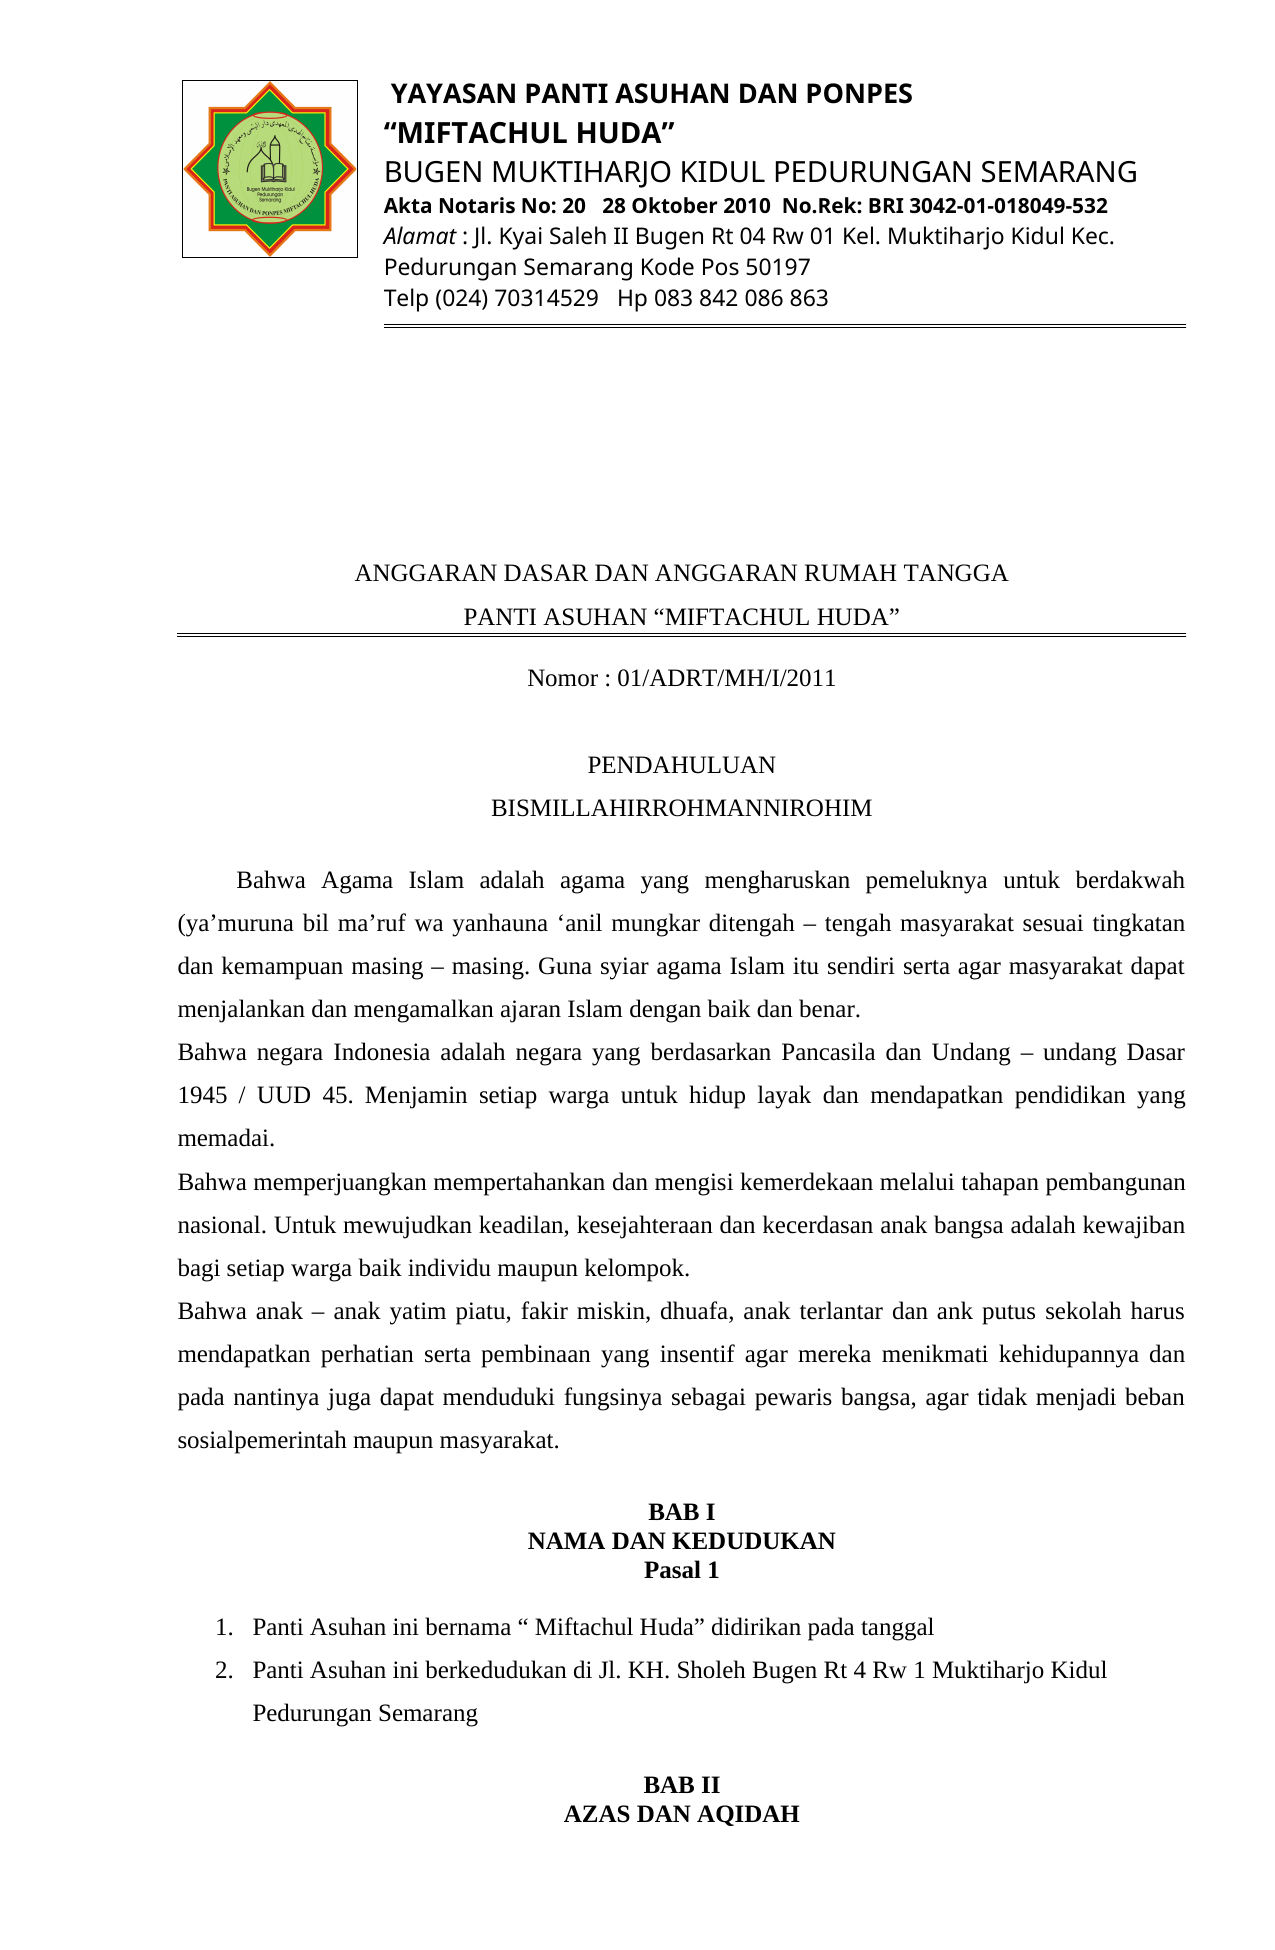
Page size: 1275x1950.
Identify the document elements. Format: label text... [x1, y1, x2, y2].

text Bahwa anak – anak yatim piatu, fakir miskin, dhuafa, anak terlantar dan ank putus sekolah harus mendapatkan perhatian serta pembinaan yang insentif agar mereka menikmati kehidupannya dan pada nantinya juga dapat menduduki fungsinya sebagai pewaris bangsa, agar tidak menjadi beban sosialpemerintah maupun masyarakat. [177, 1296, 1186, 1454]
text Pasal 1 [177, 1555, 1186, 1583]
text Bahwa negara Indonesia adalah negara yang berdasarkan Pancasila dan Undang – undang Dasar 1945 / UUD 45. Menjamin setiap warga untuk hidup layak dan mendapatkan pendidikan yang memadai. [177, 1037, 1186, 1152]
text BAB I [177, 1497, 1186, 1526]
text Bahwa memperjuangkan mempertahankan dan mengisi kemerdekaan melalui tahapan pembangunan nasional. Untuk mewujudkan keadilan, kesejahteraan dan kecerdasan anak bangsa adalah kewajiban bagi setiap warga baik individu maupun kelompok. [177, 1167, 1186, 1282]
text AZAS DAN AQIDAH [177, 1799, 1186, 1828]
text BISMILLAHIRROHMANNIROHIM [177, 793, 1186, 822]
text Bahwa Agama Islam adalah agama yang mengharuskan pemeluknya untuk berdakwah (ya’muruna bil ma’ruf wa yanhauna ‘anil mungkar ditengah – tengah masyarakat sesuai tingkatan dan kemampuan masing – masing. Guna syiar agama Islam itu sendiri serta agar masyarakat dapat menjalankan dan mengamalkan ajaran Islam dengan baik dan benar. [177, 865, 1186, 1023]
text ANGGARAN DASAR DAN ANGGARAN RUMAH TANGGA [177, 558, 1186, 587]
text PANTI ASUHAN “MIFTACHUL HUDA” [177, 602, 1186, 633]
text Nomor : 01/ADRT/MH/I/2011 [177, 663, 1186, 692]
list Panti Asuhan ini berkedudukan di Jl. KH. Sholeh Bugen Rt 4 Rw 1 Muktiharjo Kidul Pedurungan Semarang [215, 1655, 1186, 1727]
picture [183, 81, 357, 257]
text NAMA DAN KEDUDUKAN [177, 1526, 1186, 1555]
list Panti Asuhan ini bernama “ Miftachul Huda” didirikan pada tanggal [215, 1612, 1186, 1641]
text BAB II [177, 1770, 1186, 1799]
text PENDAHULUAN [177, 750, 1186, 778]
